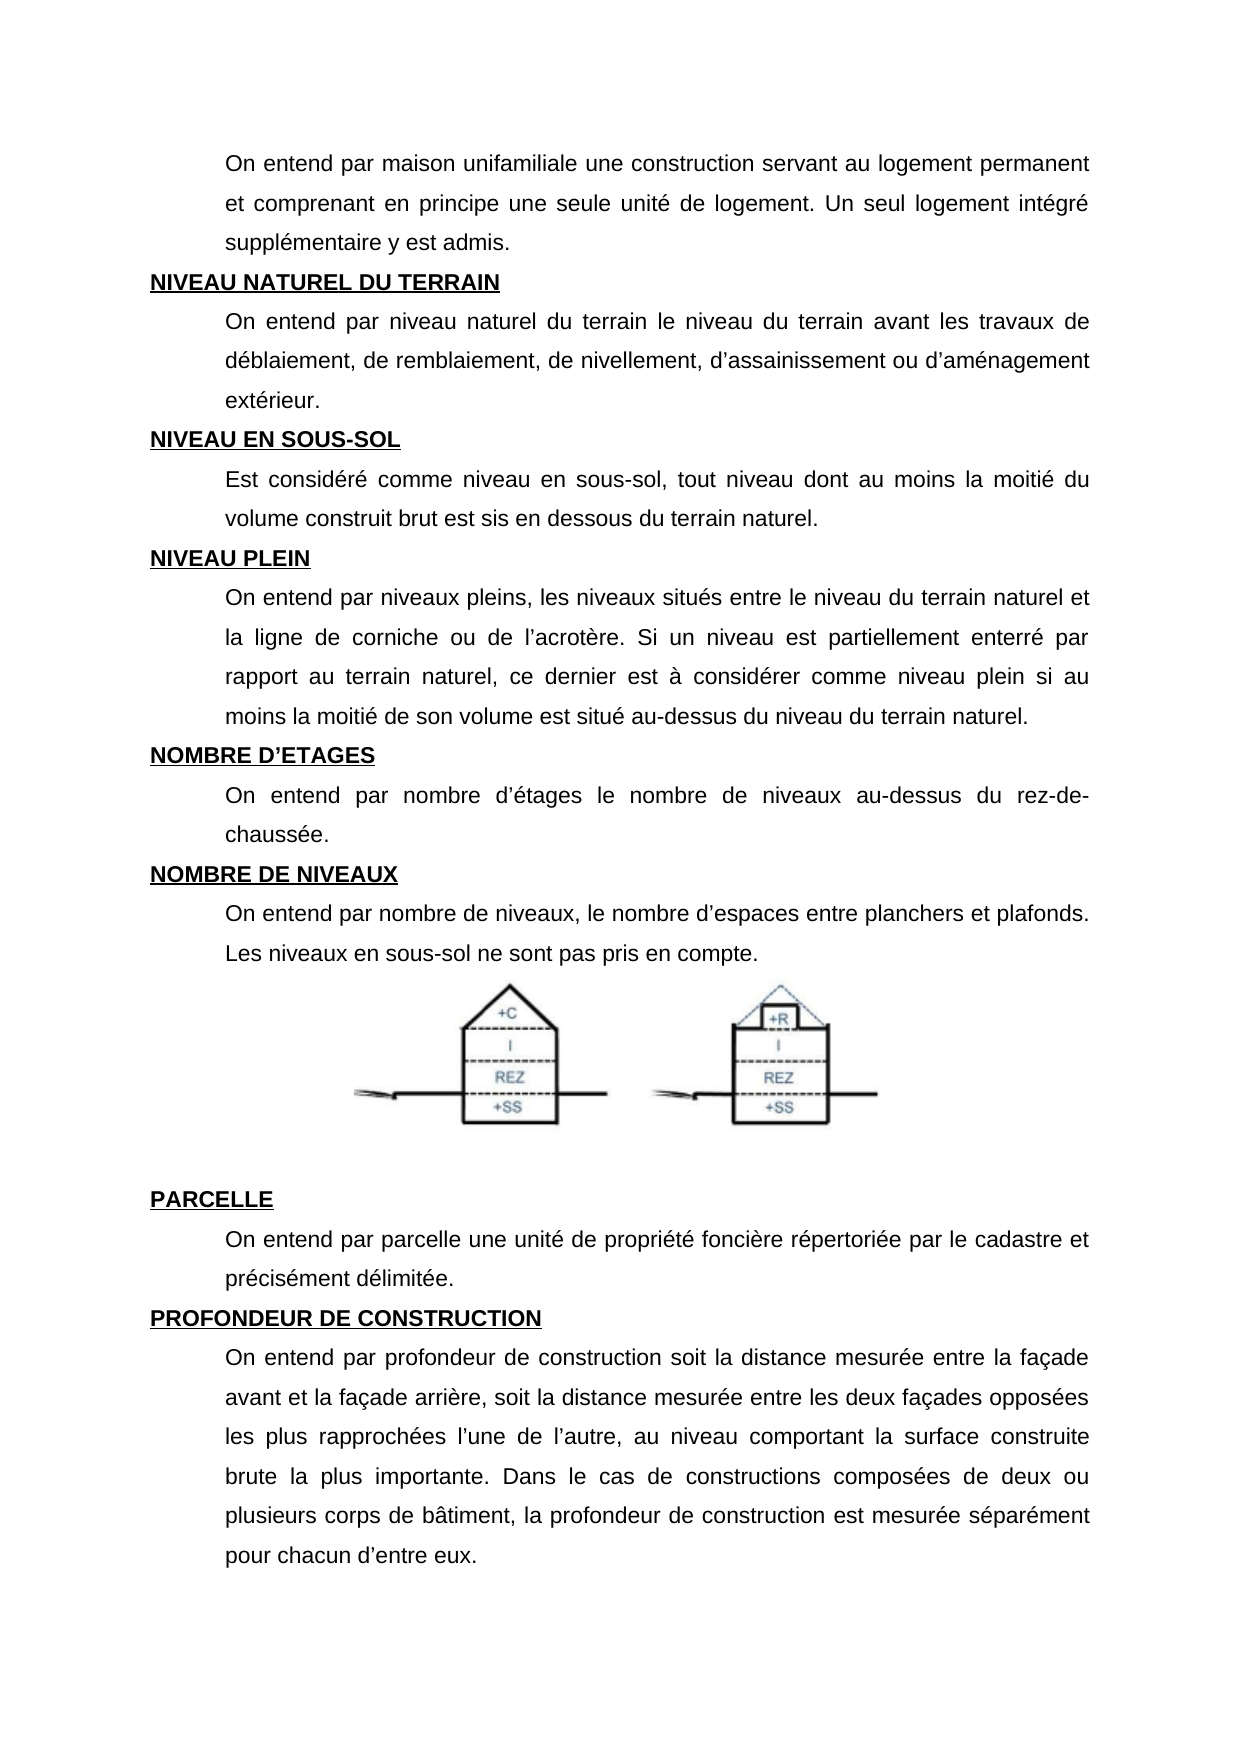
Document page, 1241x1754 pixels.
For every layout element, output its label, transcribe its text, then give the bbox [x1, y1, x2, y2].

text PROFONDEUR DE CONSTRUCTION [150, 1305, 1090, 1331]
text NOMBRE D’ETAGES [150, 742, 1090, 768]
text On entend par nombre d’étages le nombre de niveaux au-dessus du rez-de-chaussée. [225, 782, 1090, 847]
text On entend par nombre de niveaux, le nombre d’espaces entre planchers et plafonds. Les niveaux en sous-sol ne sont pas pris en compte. [225, 900, 1090, 966]
text NIVEAU EN SOUS-SOL [150, 426, 1090, 453]
text On entend par niveaux pleins, les niveaux situés entre le niveau du terrain naturel et la ligne de corniche ou de l’acrotère. Si un niveau est partiellement enterré par rapport au terrain naturel, ce dernier est à considérer comme niveau plein si au moins la moitié de son volume est situé au-dessus du niveau du terrain naturel. [225, 584, 1090, 729]
text On entend par maison unifamiliale une construction servant au logement permanent et comprenant en principe une seule unité de logement. Un seul logement intégré supplémentaire y est admis. [225, 150, 1090, 255]
text PARCELLE [150, 1186, 1090, 1213]
text On entend par parcelle une unité de propriété foncière répertoriée par le cadastre et précisément délimitée. [225, 1226, 1090, 1292]
text On entend par niveau naturel du terrain le niveau du terrain avant les travaux de déblaiement, de remblaiement, de nivellement, d’assainissement ou d’aménagement extérieur. [225, 308, 1090, 413]
text On entend par profondeur de construction soit la distance mesurée entre la façade avant et la façade arrière, soit la distance mesurée entre les deux façades opposées les plus rapprochées l’une de l’autre, au niveau comportant la surface construite brute la plus importante. Dans le cas de constructions composées de deux ou plusieurs corps de bâtiment, la profondeur de construction est mesurée séparément pour chacun d’entre eux. [225, 1344, 1090, 1568]
text NIVEAU PLEIN [150, 545, 1090, 571]
text Est considéré comme niveau en sous-sol, tout niveau dont au moins la moitié du volume construit brut est sis en dessous du terrain naturel. [225, 466, 1090, 532]
text NIVEAU NATUREL DU TERRAIN [150, 268, 1090, 295]
text NOMBRE DE NIVEAUX [150, 861, 1090, 887]
picture [353, 979, 887, 1134]
